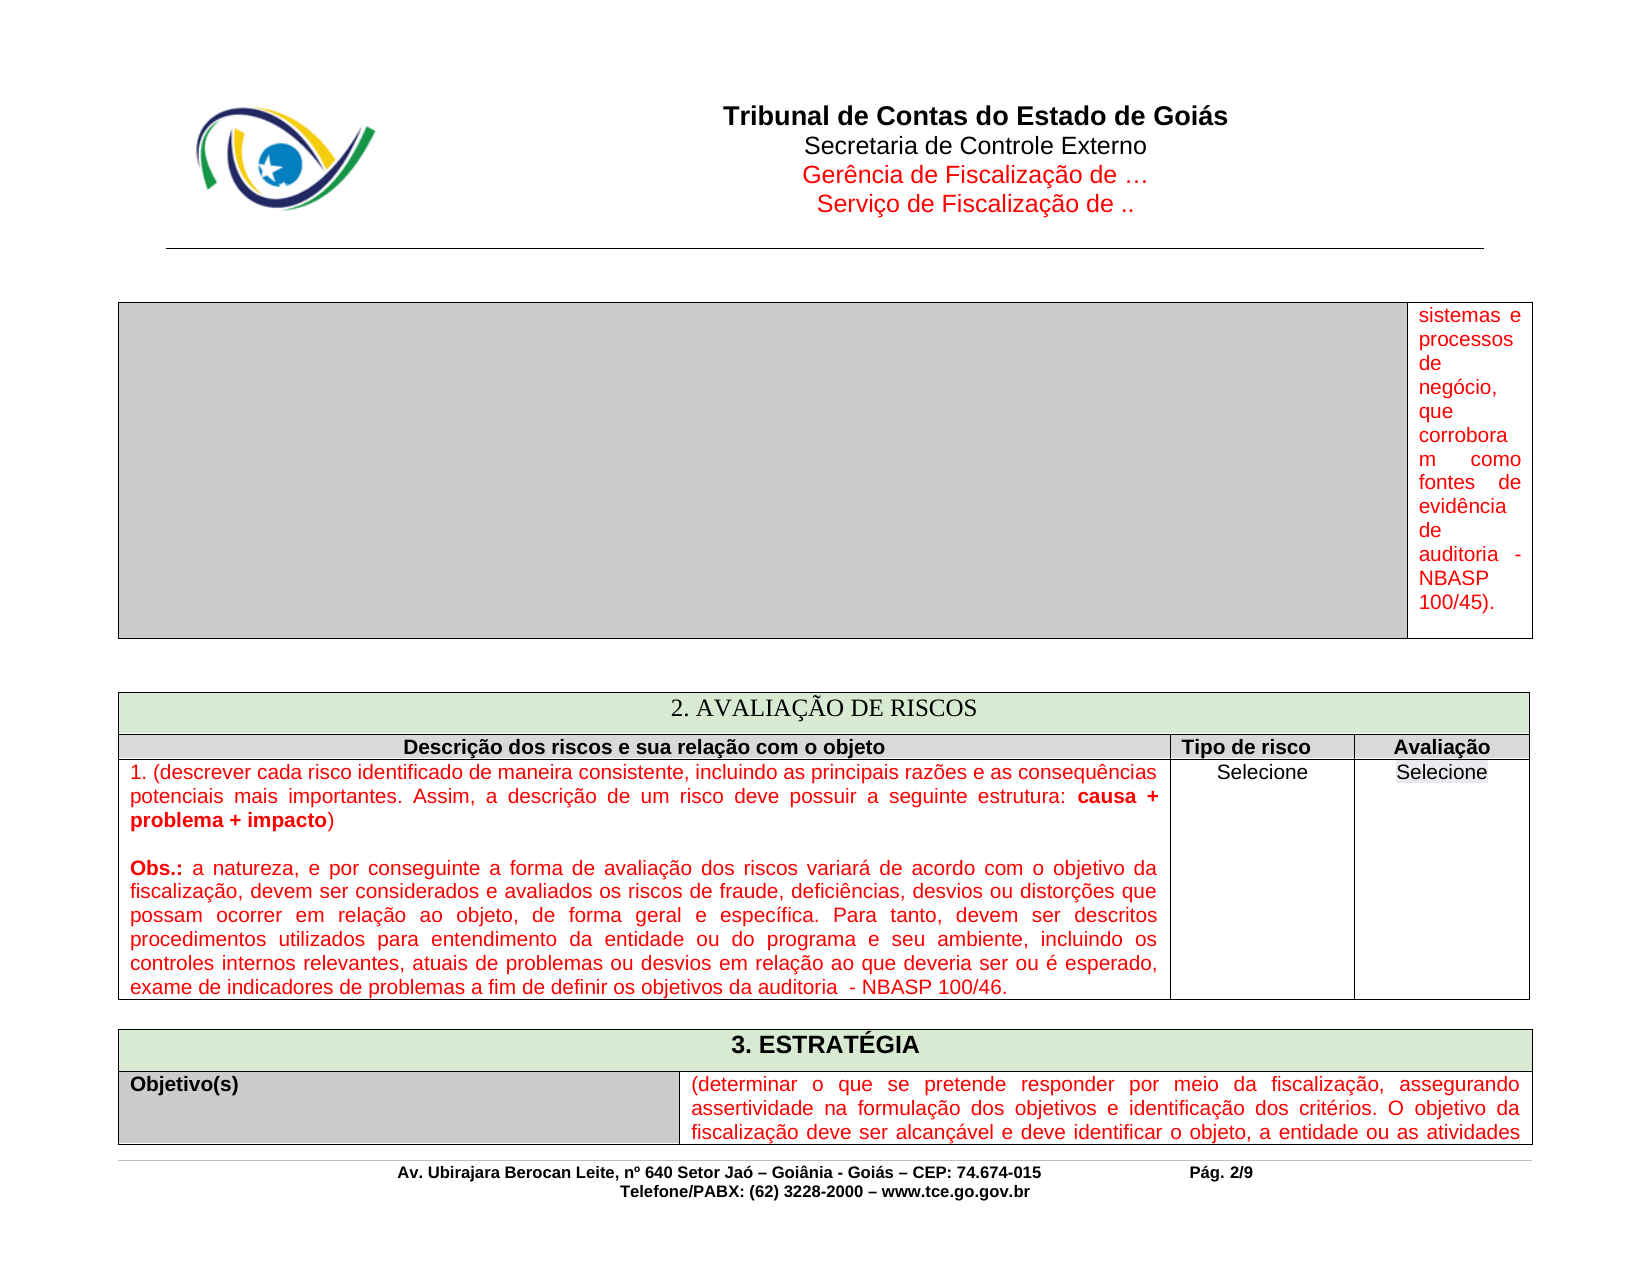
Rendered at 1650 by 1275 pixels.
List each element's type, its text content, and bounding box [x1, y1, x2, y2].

table_cell Objetivo(s) [119, 1072, 679, 1143]
picture [189, 100, 380, 218]
table_header 3. ESTRATÉGIA [119, 1030, 1532, 1071]
